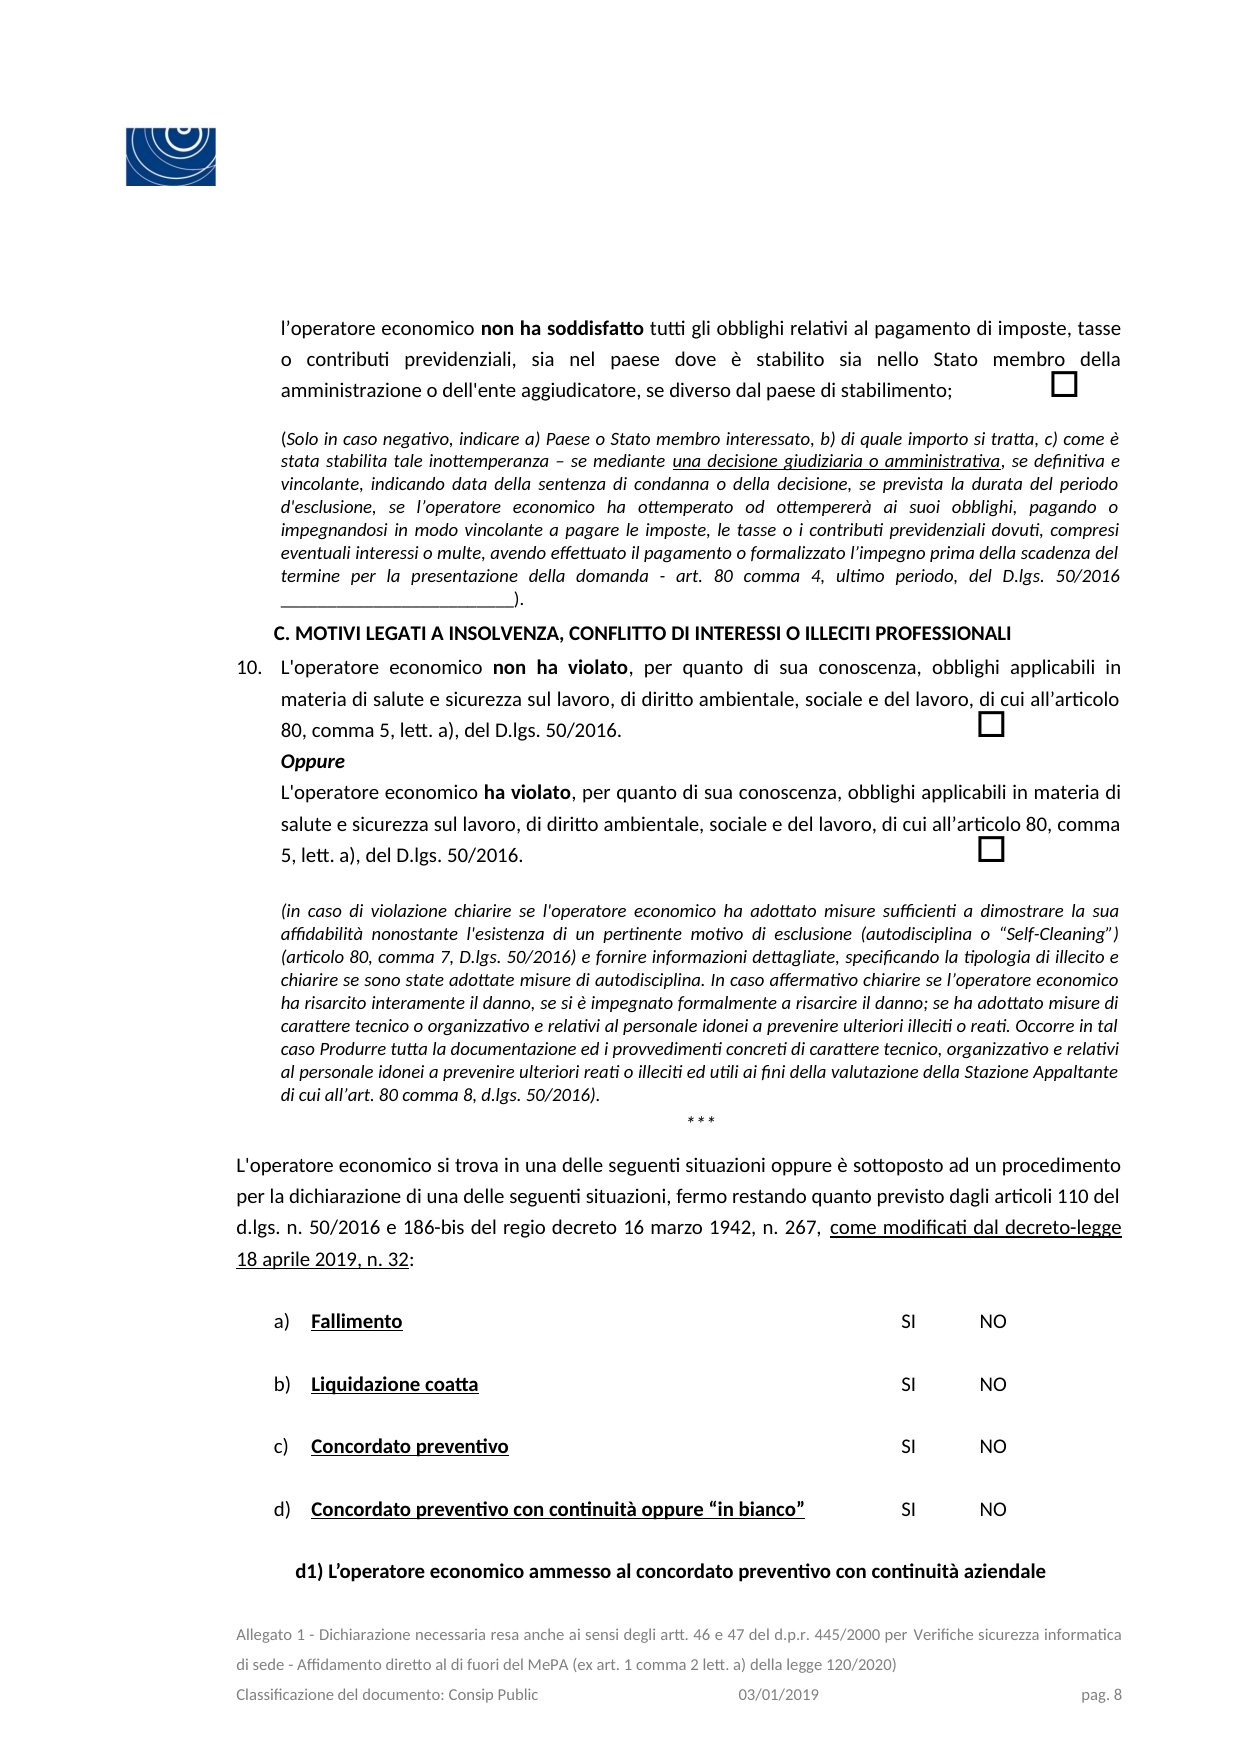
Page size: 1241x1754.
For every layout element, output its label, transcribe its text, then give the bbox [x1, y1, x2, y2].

list Concordato preventivo SI NO [274, 1428, 1122, 1460]
list L'operatore economico non ha violato, per quanto di sua conoscenza, obblighi applicabili in materia di salute e sicurezza sul lavoro, di diritto ambientale, sociale e del lavoro, di cui all’articolo 80, comma 5, lett. a), del D.lgs. 50/2016. □ [236, 650, 1122, 743]
list (in caso di violazione chiarire se l'operatore economico ha adottato misure sufficienti a dimostrare la sua affidabilità nonostante l'esistenza di un pertinente motivo di esclusione (autodisciplina o “Self-Cleaning”) (articolo 80, comma 7, D.lgs. 50/2016) e fornire informazioni dettagliate, specificando la tipologia di illecito e chiarire se sono state adottate misure di autodisciplina. In caso affermativo chiarire se l’operatore economico ha risarcito interamente il danno, se si è impegnato formalmente a risarcire il danno; se ha adottato misure di carattere tecnico o organizzativo e relativi al personale idonei a prevenire ulteriori illeciti o reati. Occorre in tal caso Produrre tutta la documentazione ed i provvedimenti concreti di carattere tecnico, organizzativo e relativi al personale idonei a prevenire ulteriori reati o illeciti ed utili ai fini della valutazione della Stazione Appaltante di cui all’art. 80 comma 8, d.lgs. 50/2016). [281, 900, 1122, 1106]
list L'operatore economico ha violato, per quanto di sua conoscenza, obblighi applicabili in materia di salute e sicurezza sul lavoro, di diritto ambientale, sociale e del lavoro, di cui all’articolo 80, comma 5, lett. a), del D.lgs. 50/2016. □ [281, 775, 1122, 868]
picture [0, 0, 216, 185]
list *** [281, 1106, 1122, 1137]
text L'operatore economico si trova in una delle seguenti situazioni oppure è sottoposto ad un procedimento per la dichiarazione di una delle seguenti situazioni, fermo restando quanto previsto dagli articoli 110 del d.lgs. n. 50/2016 e 186-bis del regio decreto 16 marzo 1942, n. 267, come modificati dal decreto-legge 18 aprile 2019, n. 32: [236, 1147, 1122, 1272]
list Liquidazione coatta SI NO [274, 1366, 1122, 1397]
list (Solo in caso negativo, indicare a) Paese o Stato membro interessato, b) di quale importo si tratta, c) come è stata stabilita tale inottemperanza – se mediante una decisione giudiziaria o amministrativa, se definitiva e vincolante, indicando data della sentenza di condanna o della decisione, se prevista la durata del periodo d'esclusione, se l’operatore economico ha ottemperato od ottempererà ai suoi obblighi, pagando o impegnandosi in modo vincolante a pagare le imposte, le tasse o i contributi previdenziali dovuti, compresi eventuali interessi o multe, avendo effettuato il pagamento o formalizzato l’impegno prima della scadenza del termine per la presentazione della domanda - art. 80 comma 4, ultimo periodo, del D.lgs. 50/2016 _________________________). [281, 427, 1122, 610]
list Oppure [281, 743, 1122, 775]
text d1) L’operatore economico ammesso al concordato preventivo con continuità aziendale [295, 1553, 1122, 1585]
list Concordato preventivo con continuità oppure “in bianco” SI NO [274, 1491, 1122, 1522]
list C. MOTIVI LEGATI A INSOLVENZA, CONFLITTO DI INTERESSI O ILLECITI PROFESSIONALI [236, 620, 1122, 646]
list Fallimento SI NO [274, 1303, 1122, 1335]
list l’operatore economico non ha soddisfatto tutti gli obblighi relativi al pagamento di imposte, tasse o contributi previdenziali, sia nel paese dove è stabilito sia nello Stato membro della amministrazione o dell'ente aggiudicatore, se diverso dal paese di stabilimento; □ [281, 310, 1122, 404]
